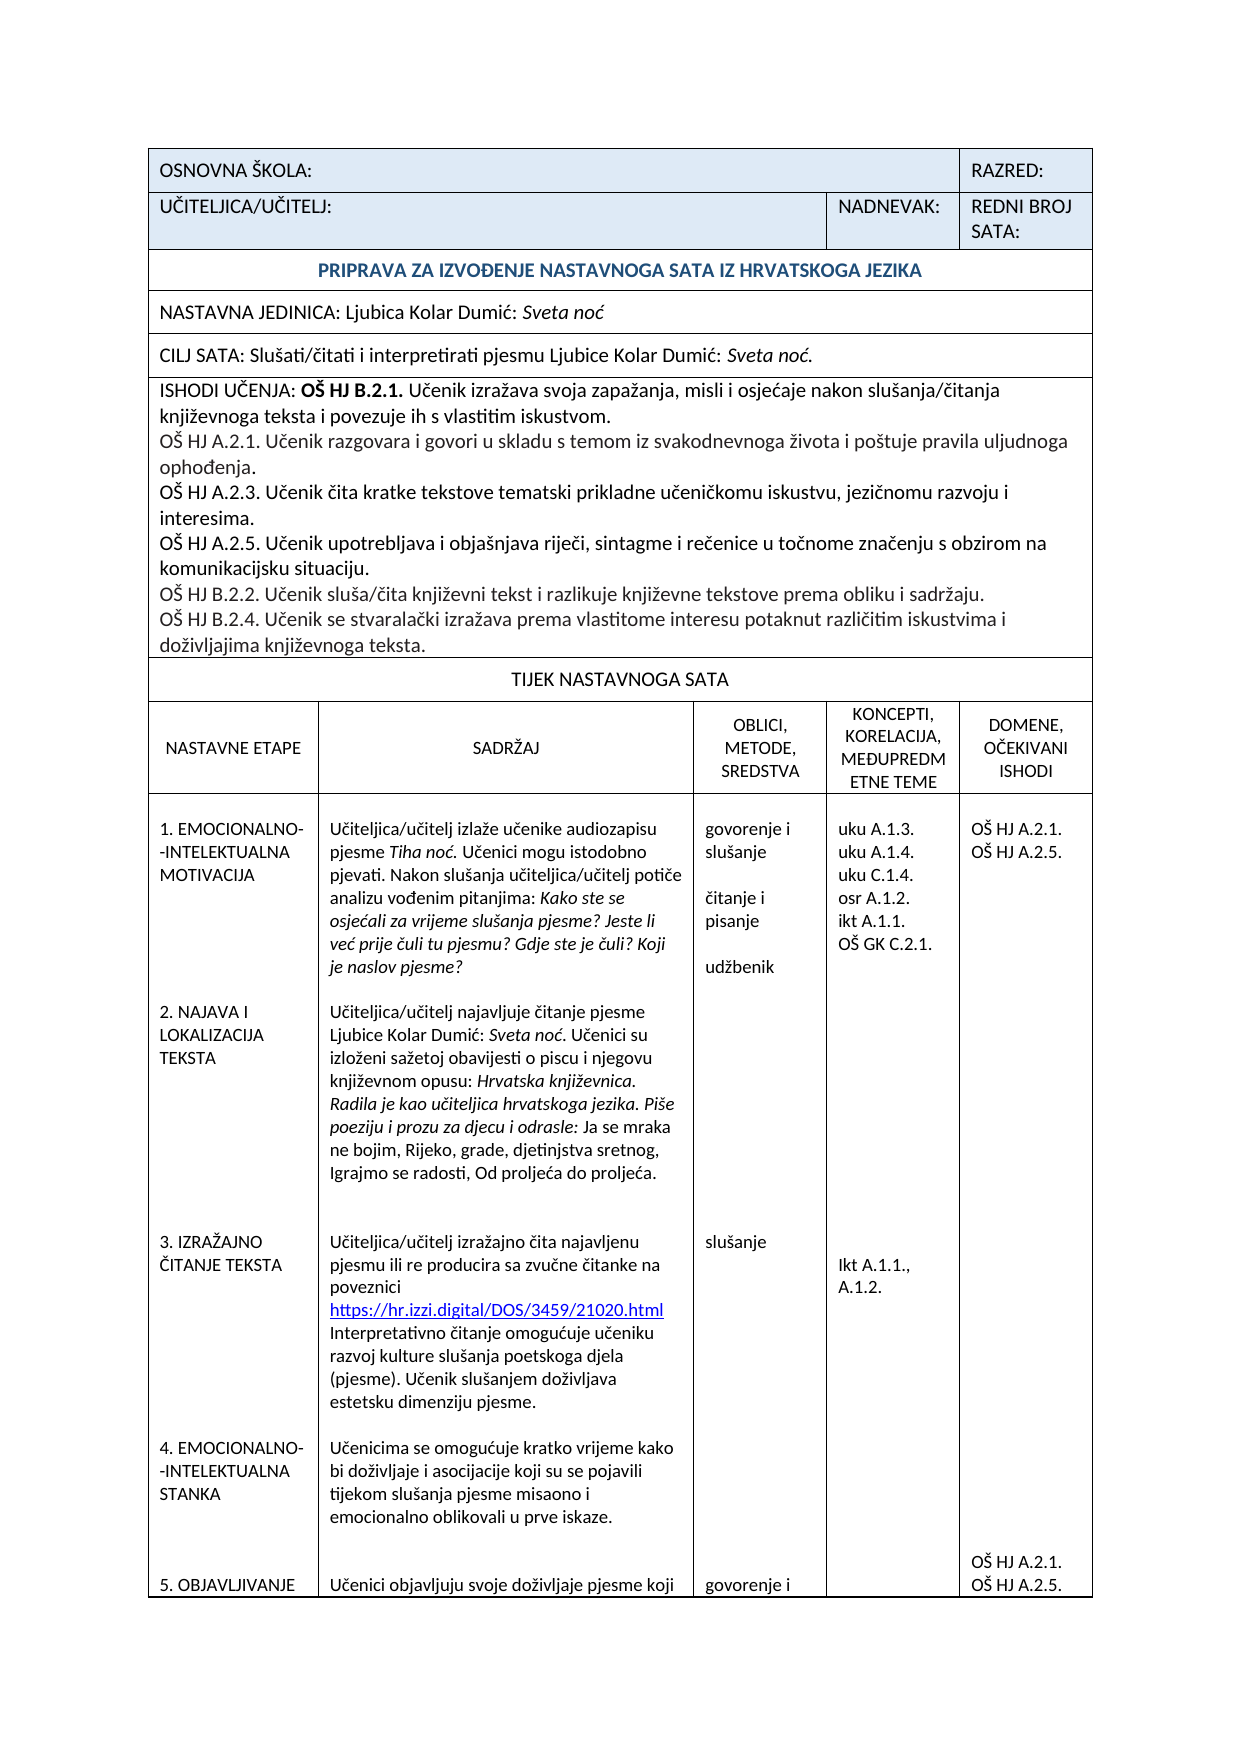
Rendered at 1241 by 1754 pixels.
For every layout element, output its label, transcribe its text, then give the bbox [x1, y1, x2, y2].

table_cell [149, 794, 318, 1596]
table_cell KONCEPTI, KORELACIJA, MEĐUPREDMETNE TEME [827, 702, 959, 793]
table_cell SADRŽAJ [319, 702, 693, 793]
table_header RAZRED: [960, 149, 1092, 192]
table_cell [694, 794, 826, 1596]
table_cell PRIPRAVA ZA IZVOĐENJE NASTAVNOGA SATA IZ HRVATSKOGA JEZIKA [149, 250, 1092, 289]
table_cell TIJEK NASTAVNOGA SATA [149, 658, 1092, 701]
table_cell CILJ SATA: Slušati/čitati i interpretirati pjesmu Ljubice Kolar Dumić: Sveta noć. [149, 334, 1092, 377]
table_cell ISHODI UČENJA: OŠ HJ B.2.1. Učenik izražava svoja zapažanja, misli i osjećaje nakon slušanja/čitanja književnoga teksta i povezuje ih s vlastitim iskustvom. OŠ HJ A.2.1. Učenik razgovara i govori u skladu s temom iz svakodnevnoga života i poštuje pravila uljudnoga ophođenja. OŠ HJ A.2.3. Učenik čita kratke tekstove tematski prikladne učeničkomu iskustvu, jezičnomu razvoju i interesima. OŠ HJ A.2.5. Učenik upotrebljava i objašnjava riječi, sintagme i rečenice u točnome značenju s obzirom na komunikacijsku situaciju. OŠ HJ B.2.2. Učenik sluša/čita književni tekst i razlikuje književne tekstove prema obliku i sadržaju. OŠ HJ B.2.4. Učenik se stvaralački izražava prema vlastitome interesu potaknut različitim iskustvima i doživljajima književnoga teksta. [149, 378, 1092, 657]
table_cell NASTAVNA JEDINICA: Ljubica Kolar Dumić: Sveta noć [149, 291, 1092, 333]
table_cell DOMENE, OČEKIVANI ISHODI [960, 702, 1092, 793]
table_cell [319, 794, 693, 1596]
table_header OSNOVNA ŠKOLA: [149, 149, 959, 192]
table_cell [960, 794, 1092, 1596]
table_cell OBLICI, METODE, SREDSTVA [694, 702, 826, 793]
table_cell UČITELJICA/UČITELJ: [149, 193, 826, 249]
table_cell NADNEVAK: [827, 193, 959, 249]
table_cell NASTAVNE ETAPE [149, 702, 318, 793]
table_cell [827, 794, 959, 1596]
table_cell REDNI BROJ SATA: [960, 193, 1092, 249]
